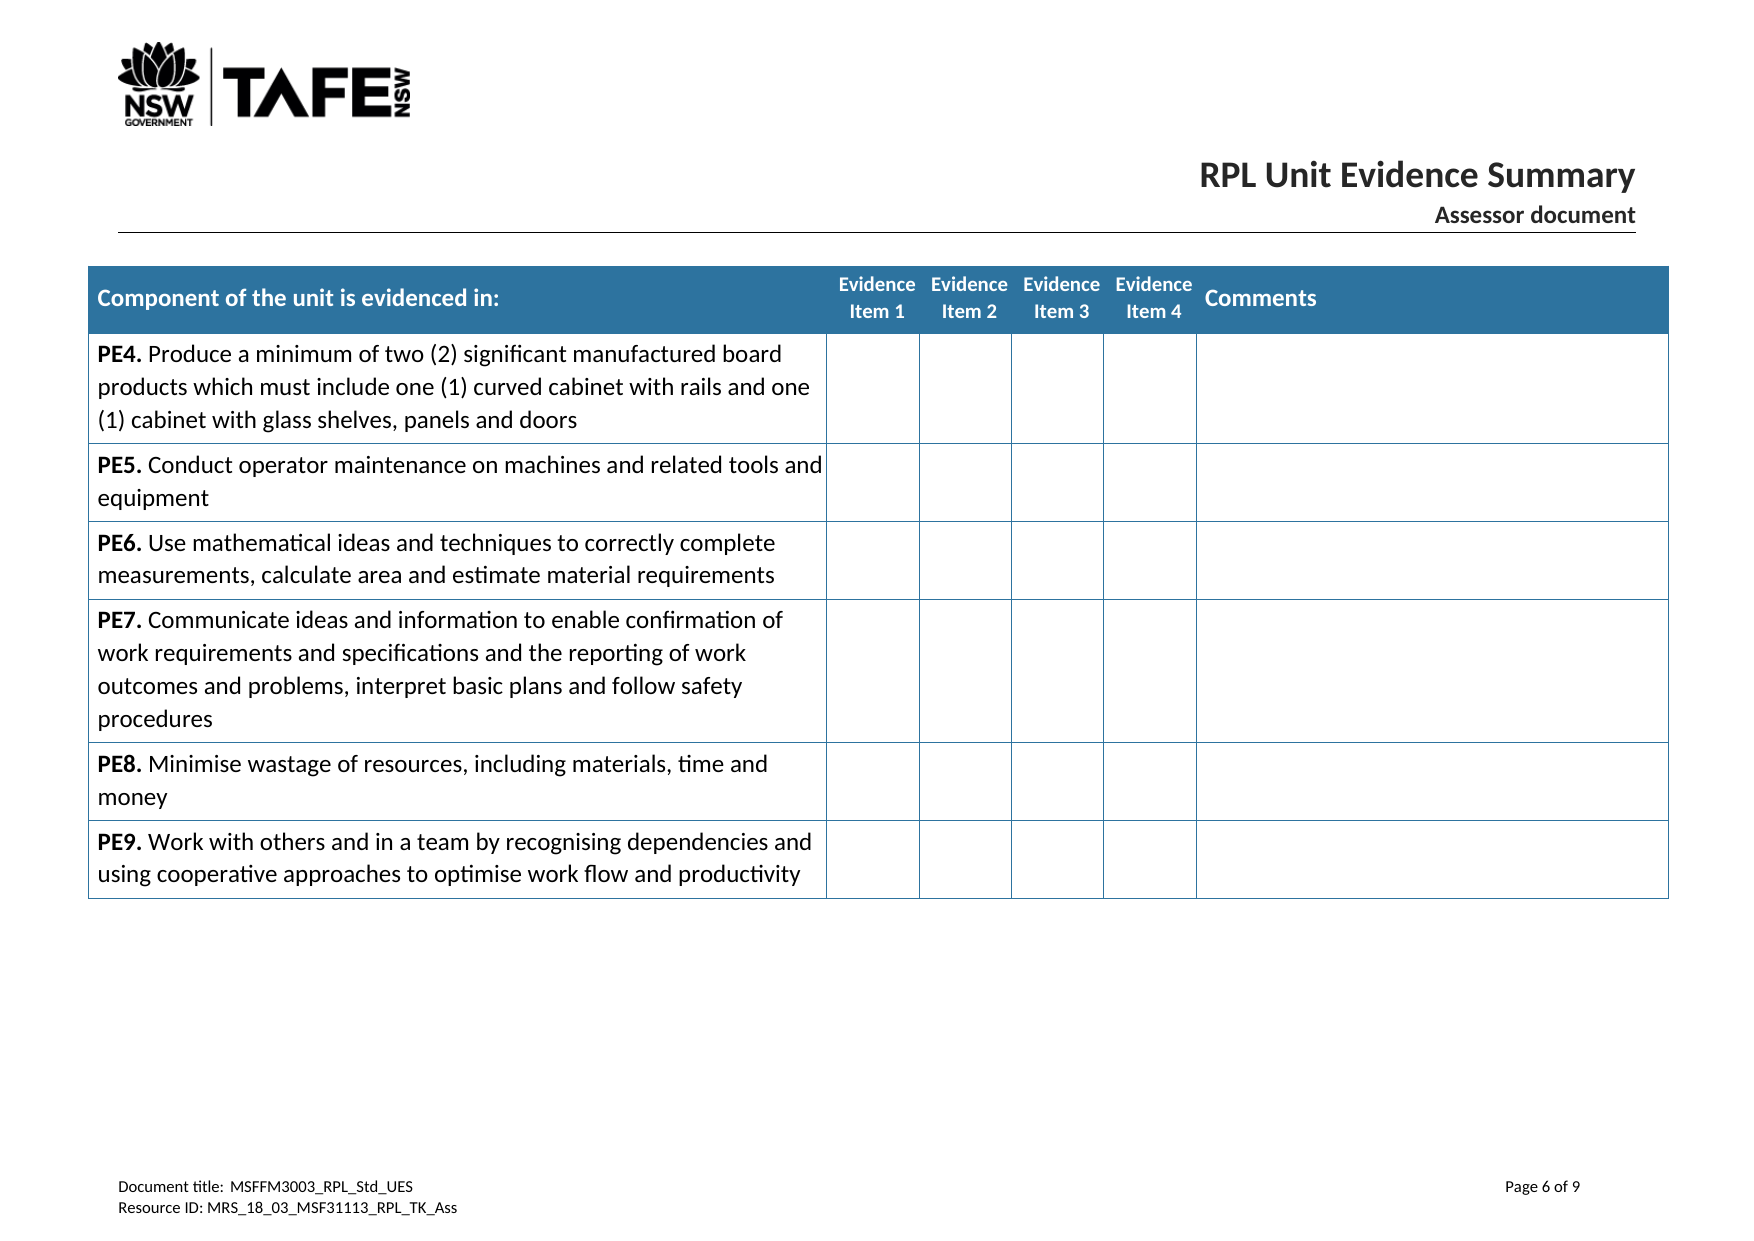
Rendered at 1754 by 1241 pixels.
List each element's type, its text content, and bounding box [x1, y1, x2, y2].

table_cell [1197, 600, 1668, 742]
table_cell [1104, 821, 1196, 898]
table_cell [1197, 743, 1668, 820]
table_cell [920, 743, 1011, 820]
table_header Comments [1197, 267, 1668, 333]
table_cell [827, 743, 919, 820]
table_cell [1197, 334, 1668, 443]
table_cell [920, 522, 1011, 599]
table_cell [1012, 743, 1103, 820]
table_header Evidence Item 3 [1012, 267, 1103, 333]
table_cell [1104, 444, 1196, 521]
table_cell [1104, 334, 1196, 443]
table_cell [827, 522, 919, 599]
table_cell PE7. Communicate ideas and information to enable confirmation of work requirements and specifications and the reporting of work outcomes and problems, interpret basic plans and follow safety procedures [89, 600, 826, 742]
table_cell [827, 821, 919, 898]
table_cell [920, 600, 1011, 742]
table_cell [827, 334, 919, 443]
table_cell [1197, 821, 1668, 898]
table_cell PE4. Produce a minimum of two (2) significant manufactured board products which must include one (1) curved cabinet with rails and one (1) cabinet with glass shelves, panels and doors [89, 334, 826, 443]
table_header Evidence Item 4 [1104, 267, 1196, 333]
table_cell [1104, 522, 1196, 599]
table_cell [1012, 522, 1103, 599]
table_cell [1012, 444, 1103, 521]
table_header Evidence Item 2 [920, 267, 1011, 333]
table_cell [827, 444, 919, 521]
table_cell [1104, 600, 1196, 742]
table_cell [1197, 444, 1668, 521]
table_cell PE5. Conduct operator maintenance on machines and related tools and equipment [89, 444, 826, 521]
table_cell [920, 334, 1011, 443]
table_cell PE8. Minimise wastage of resources, including materials, time and money [89, 743, 826, 820]
table_header Evidence Item 1 [827, 267, 919, 333]
table_cell [1012, 334, 1103, 443]
table_cell [1012, 600, 1103, 742]
table_cell PE6. Use mathematical ideas and techniques to correctly complete measurements, calculate area and estimate material requirements [89, 522, 826, 599]
table_cell [1012, 821, 1103, 898]
table_cell [827, 600, 919, 742]
table_cell [920, 444, 1011, 521]
table_cell [920, 821, 1011, 898]
table_cell PE9. Work with others and in a team by recognising dependencies and using cooperative approaches to optimise work flow and productivity [89, 821, 826, 898]
table_cell [1104, 743, 1196, 820]
table_cell [1197, 522, 1668, 599]
picture [118, 42, 410, 126]
table_header Component of the unit is evidenced in: [89, 267, 826, 333]
